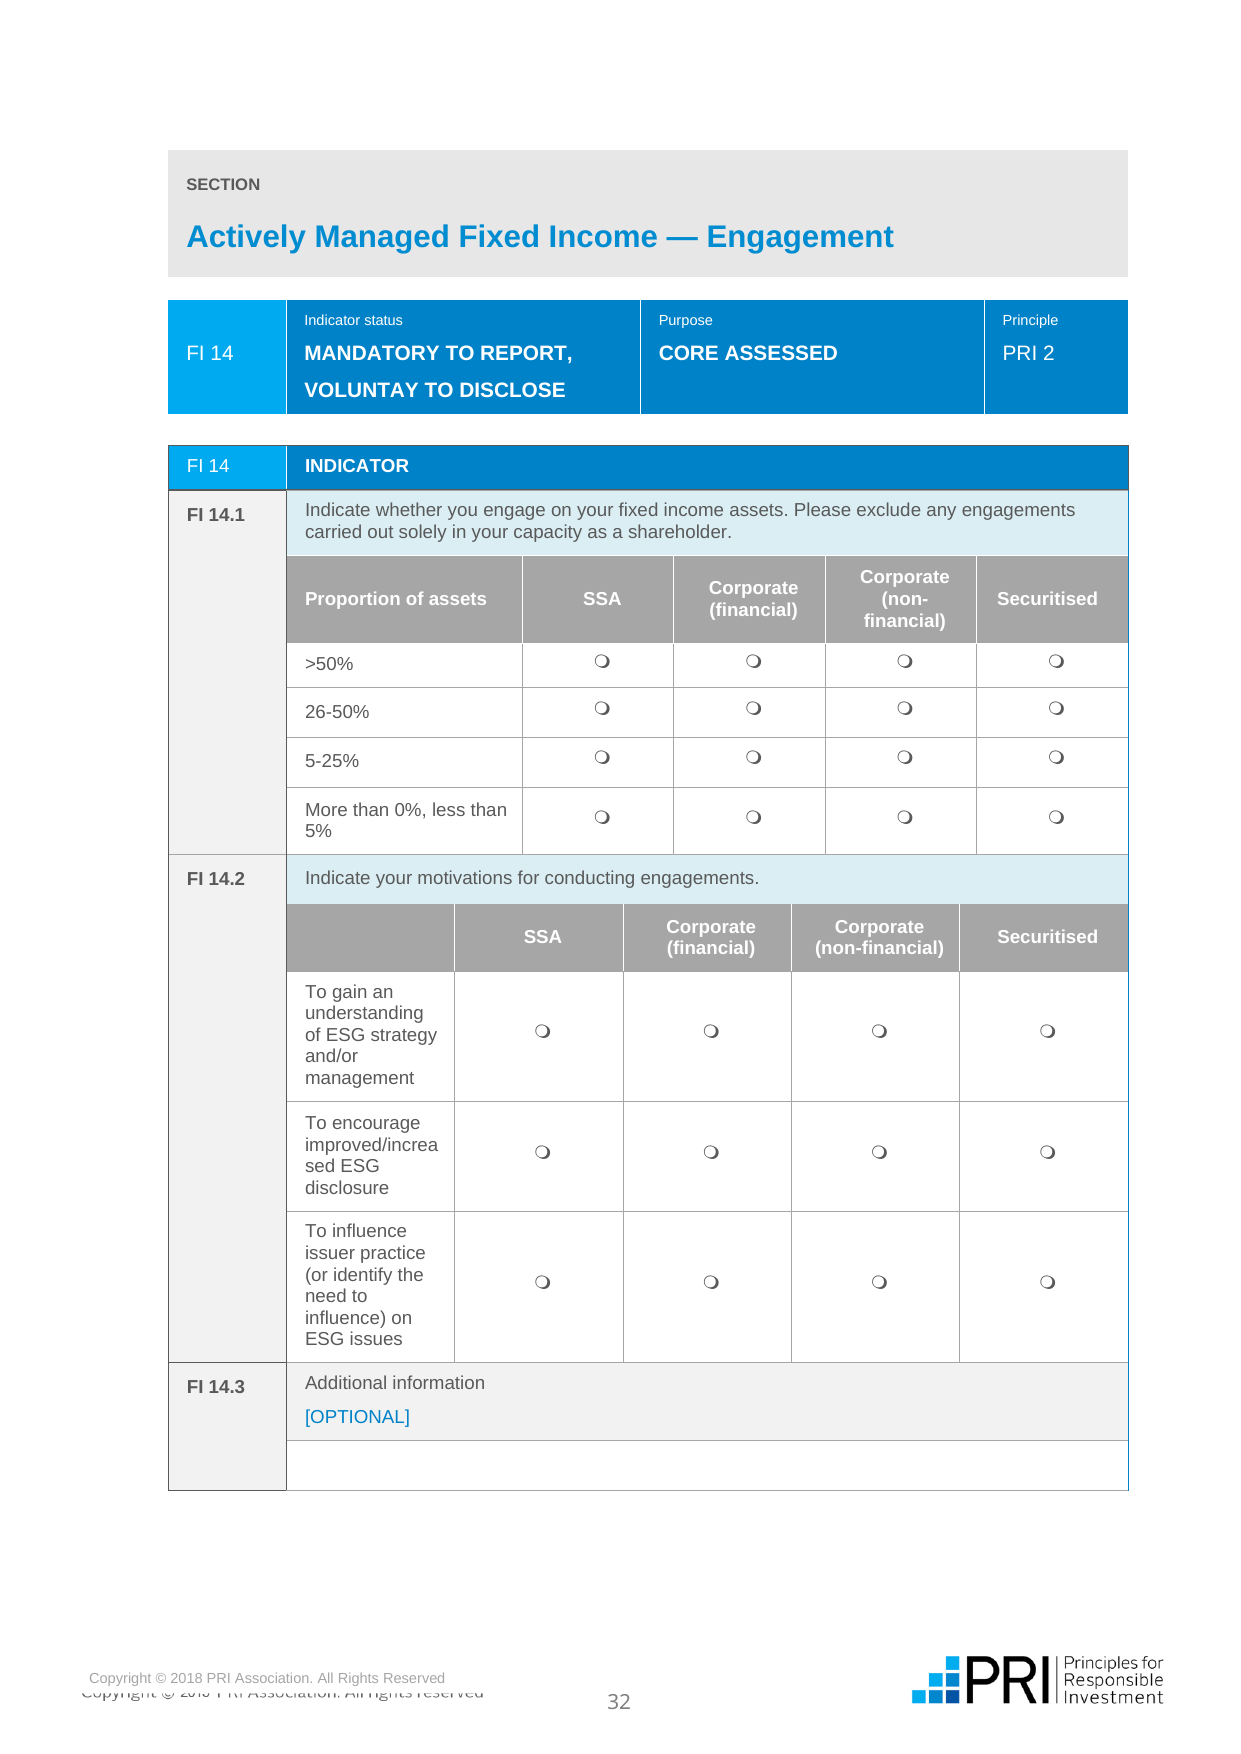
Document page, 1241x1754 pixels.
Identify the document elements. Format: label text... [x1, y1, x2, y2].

table_cell [624, 1102, 791, 1211]
table_header Purpose [641, 300, 984, 329]
table_cell [826, 644, 976, 687]
table_cell [977, 788, 1128, 854]
table_cell PRI 2 [985, 329, 1128, 414]
table_cell FI 14.3 [169, 1363, 286, 1490]
table_cell [455, 972, 623, 1101]
table_cell [792, 1212, 959, 1362]
table_cell [523, 788, 673, 854]
table_cell MANDATORY TO REPORT, VOLUNTAY TO DISCLOSE [287, 329, 640, 414]
table_header INDICATOR [287, 446, 1128, 489]
table_header Principle [985, 300, 1128, 329]
table_cell Corporate (financial) [674, 556, 825, 643]
table_cell Indicate your motivations for conducting engagements. [287, 855, 1128, 904]
table_cell [523, 688, 673, 737]
table_cell [960, 1212, 1128, 1362]
table_cell CORE ASSESSED [641, 329, 984, 414]
table_cell [287, 905, 454, 971]
table_cell Corporate (non-financial) [792, 905, 959, 971]
table_cell SSA [455, 905, 623, 971]
table_cell [674, 688, 825, 737]
table_cell 26-50% [287, 688, 522, 737]
table_cell To encourage improved/increased ESG disclosure [287, 1102, 454, 1211]
table_cell [624, 1212, 791, 1362]
table_cell [826, 738, 976, 787]
table_header Indicate whether you engage on your fixed income assets. Please exclude any engagements carried out solely in your capacity as a shareholder. [287, 491, 1128, 555]
table_cell [674, 738, 825, 787]
table_cell FI 14.2 [169, 855, 286, 1362]
table_cell [624, 972, 791, 1101]
table_cell To gain an understanding of ESG strategy and/or management [287, 972, 454, 1101]
table_cell [674, 644, 825, 687]
table_cell [523, 644, 673, 687]
table_header Indicator status [287, 300, 640, 329]
picture [0, 1560, 1241, 1754]
table_cell [455, 1212, 623, 1362]
table_header FI 14.1 [169, 491, 286, 854]
table_cell [977, 738, 1128, 787]
table_cell To influence issuer practice (or identify the need to influence) on ESG issues [287, 1212, 454, 1362]
table_header FI 14 [169, 446, 286, 489]
table_cell SSA [523, 556, 673, 643]
table_cell 5-25% [287, 738, 522, 787]
table_cell Proportion of assets [287, 556, 522, 643]
table_cell Securitised [960, 905, 1128, 971]
picture [337, 1410, 348, 1423]
table_cell [977, 644, 1128, 687]
table_cell [960, 1102, 1128, 1211]
table_cell [674, 788, 825, 854]
table_cell Additional information [Optional] [287, 1363, 1128, 1440]
table_cell [826, 788, 976, 854]
table_cell >50% [287, 644, 522, 687]
table_cell [977, 688, 1128, 737]
table_cell [960, 972, 1128, 1101]
table_cell Corporate (financial) [624, 905, 791, 971]
table_cell [826, 688, 976, 737]
table_header [168, 300, 286, 329]
table_cell FI 14 [168, 329, 286, 414]
table_cell [792, 1102, 959, 1211]
table_cell Corporate (non-financial) [826, 556, 976, 643]
table_cell [455, 1102, 623, 1211]
table_cell [523, 738, 673, 787]
table_cell Securitised [977, 556, 1128, 643]
table_cell [792, 972, 959, 1101]
table_cell More than 0%, less than 5% [287, 788, 522, 854]
table_cell Actively Managed Fixed Income — Engagement [168, 194, 1128, 277]
table_cell [287, 1441, 1128, 1490]
table_header SECTION [168, 150, 1128, 193]
